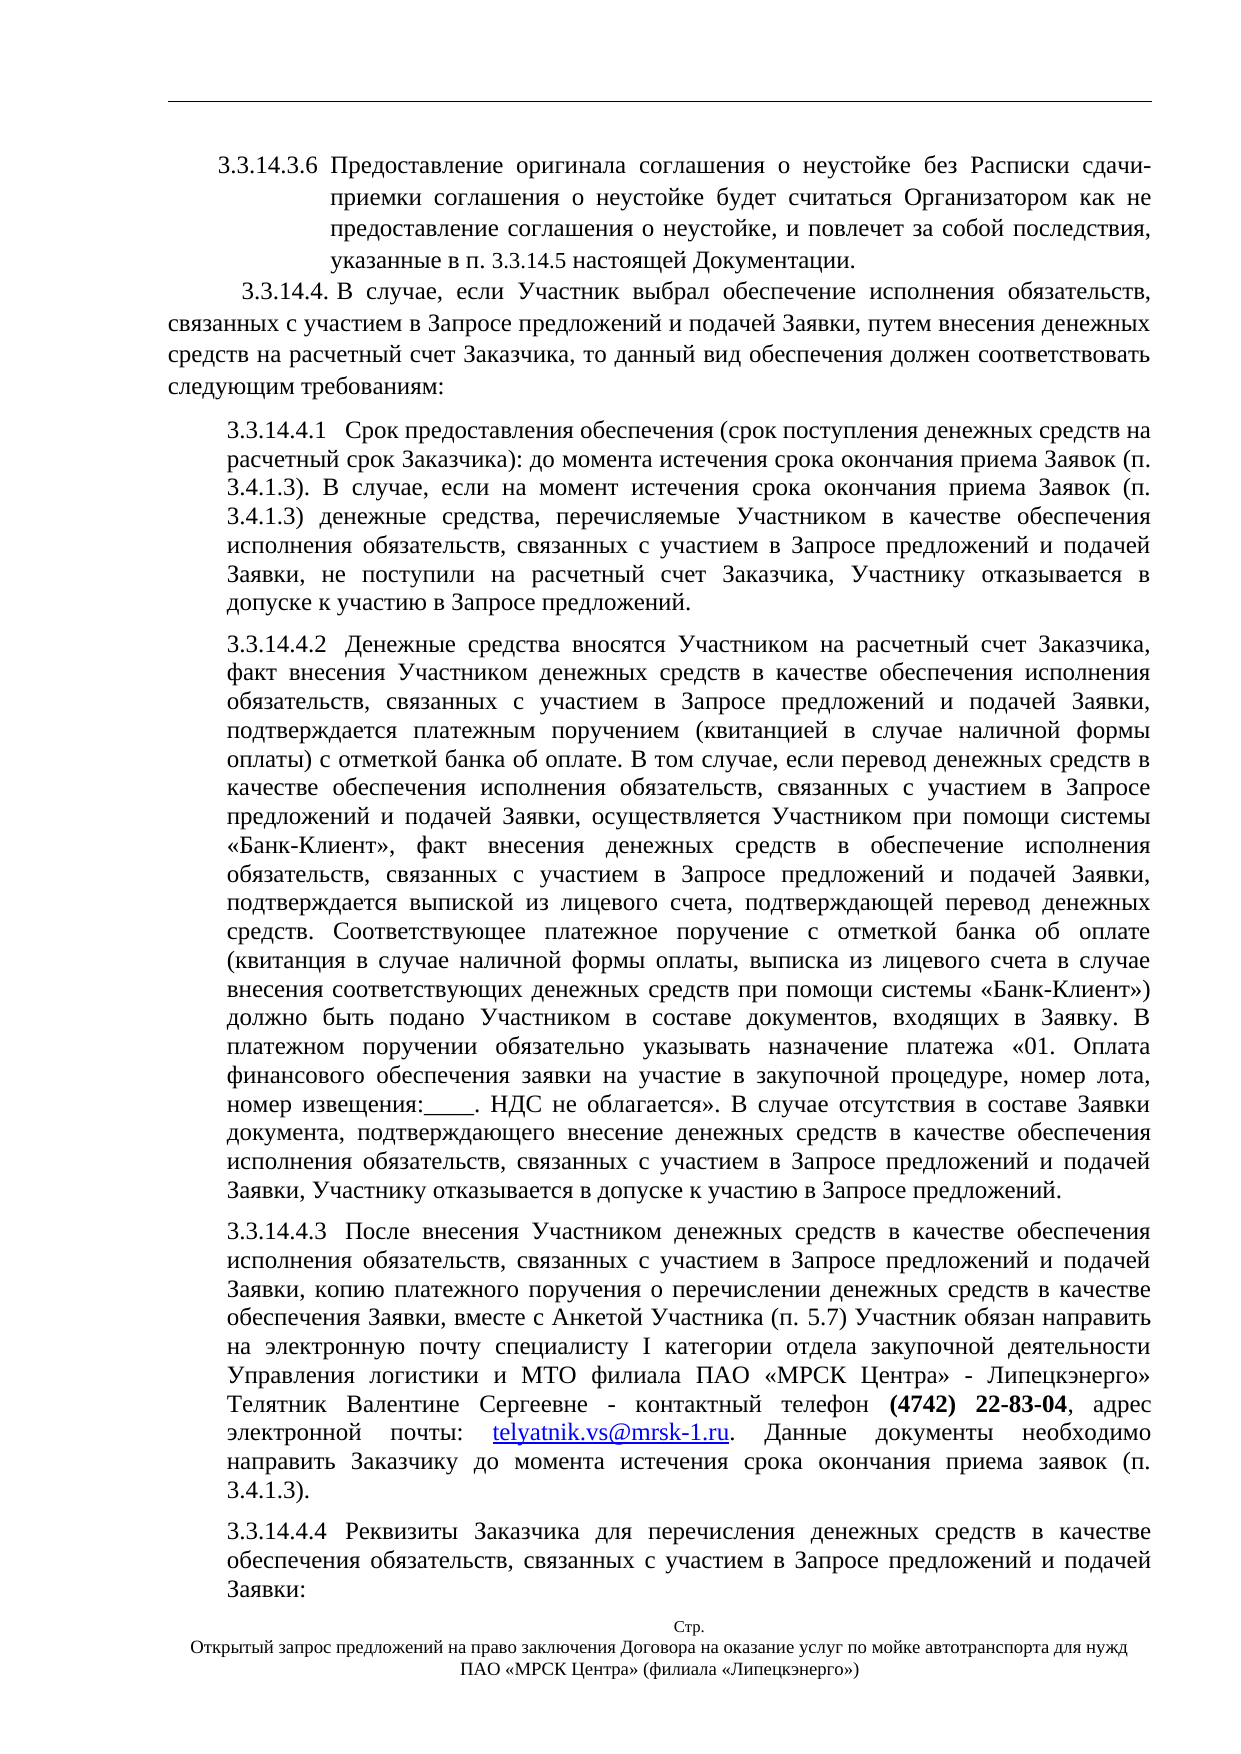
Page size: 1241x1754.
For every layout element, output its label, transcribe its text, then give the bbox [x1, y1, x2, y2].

list Срок предоставления обеспечения (срок поступления денежных средств на расчетный срок Заказчика): до момента истечения срока окончания приема Заявок (п. 3.4.1.3). В случае, если на момент истечения срока окончания приема Заявок (п. 3.4.1.3) денежные средства, перечисляемые Участником в качестве обеспечения исполнения обязательств, связанных с участием в Запросе предложений и подачей Заявки, не поступили на расчетный счет Заказчика, Участнику отказывается в допуске к участию в Запросе предложений. [227, 415, 1152, 616]
list Предоставление оригинала соглашения о неустойке без Расписки сдачи-приемки соглашения о неустойке будет считаться Организатором как не предоставление соглашения о неустойке, и повлечет за собой последствия, указанные в п. 3.3.14.5 настоящей Документации. [218, 150, 1152, 273]
list Реквизиты Заказчика для перечисления денежных средств в качестве обеспечения обязательств, связанных с участием в Запросе предложений и подачей Заявки: [227, 1516, 1152, 1602]
list Денежные средства вносятся Участником на расчетный счет Заказчика, факт внесения Участником денежных средств в качестве обеспечения исполнения обязательств, связанных с участием в Запросе предложений и подачей Заявки, подтверждается платежным поручением (квитанцией в случае наличной формы оплаты) с отметкой банка об оплате. В том случае, если перевод денежных средств в качестве обеспечения исполнения обязательств, связанных с участием в Запросе предложений и подачей Заявки, осуществляется Участником при помощи системы «Банк-Клиент», факт внесения денежных средств в обеспечение исполнения обязательств, связанных с участием в Запросе предложений и подачей Заявки, подтверждается выпиской из лицевого счета, подтверждающей перевод денежных средств. Соответствующее платежное поручение с отметкой банка об оплате (квитанция в случае наличной формы оплаты, выписка из лицевого счета в случае внесения соответствующих денежных средств при помощи системы «Банк-Клиент») должно быть подано Участником в составе документов, входящих в Заявку. В платежном поручении обязательно указывать назначение платежа «01. Оплата финансового обеспечения заявки на участие в закупочной процедуре, номер лота, номер извещения:____. НДС не облагается». В случае отсутствия в составе Заявки документа, подтверждающего внесение денежных средств в качестве обеспечения исполнения обязательств, связанных с участием в Запросе предложений и подачей Заявки, Участнику отказывается в допуске к участию в Запросе предложений. [227, 629, 1152, 1204]
list После внесения Участником денежных средств в качестве обеспечения исполнения обязательств, связанных с участием в Запросе предложений и подачей Заявки, копию платежного поручения о перечислении денежных средств в качестве обеспечения Заявки, вместе с Анкетой Участника (п. 5.7) Участник обязан направить на электронную почту специалисту I категории отдела закупочной деятельности Управления логистики и МТО филиала ПАО «МРСК Центра» - Липецкэнерго» Телятник Валентине Сергеевне - контактный телефон (4742) 22-83-04, адрес электронной почты: telyatnik.vs@mrsk-1.ru. Данные документы необходимо направить Заказчику до момента истечения срока окончания приема заявок (п. 3.4.1.3). [227, 1216, 1152, 1504]
list В случае, если Участник выбрал обеспечение исполнения обязательств, связанных с участием в Запросе предложений и подачей Заявки, путем внесения денежных средств на расчетный счет Заказчика, то данный вид обеспечения должен соответствовать следующим требованиям: [168, 276, 1152, 400]
